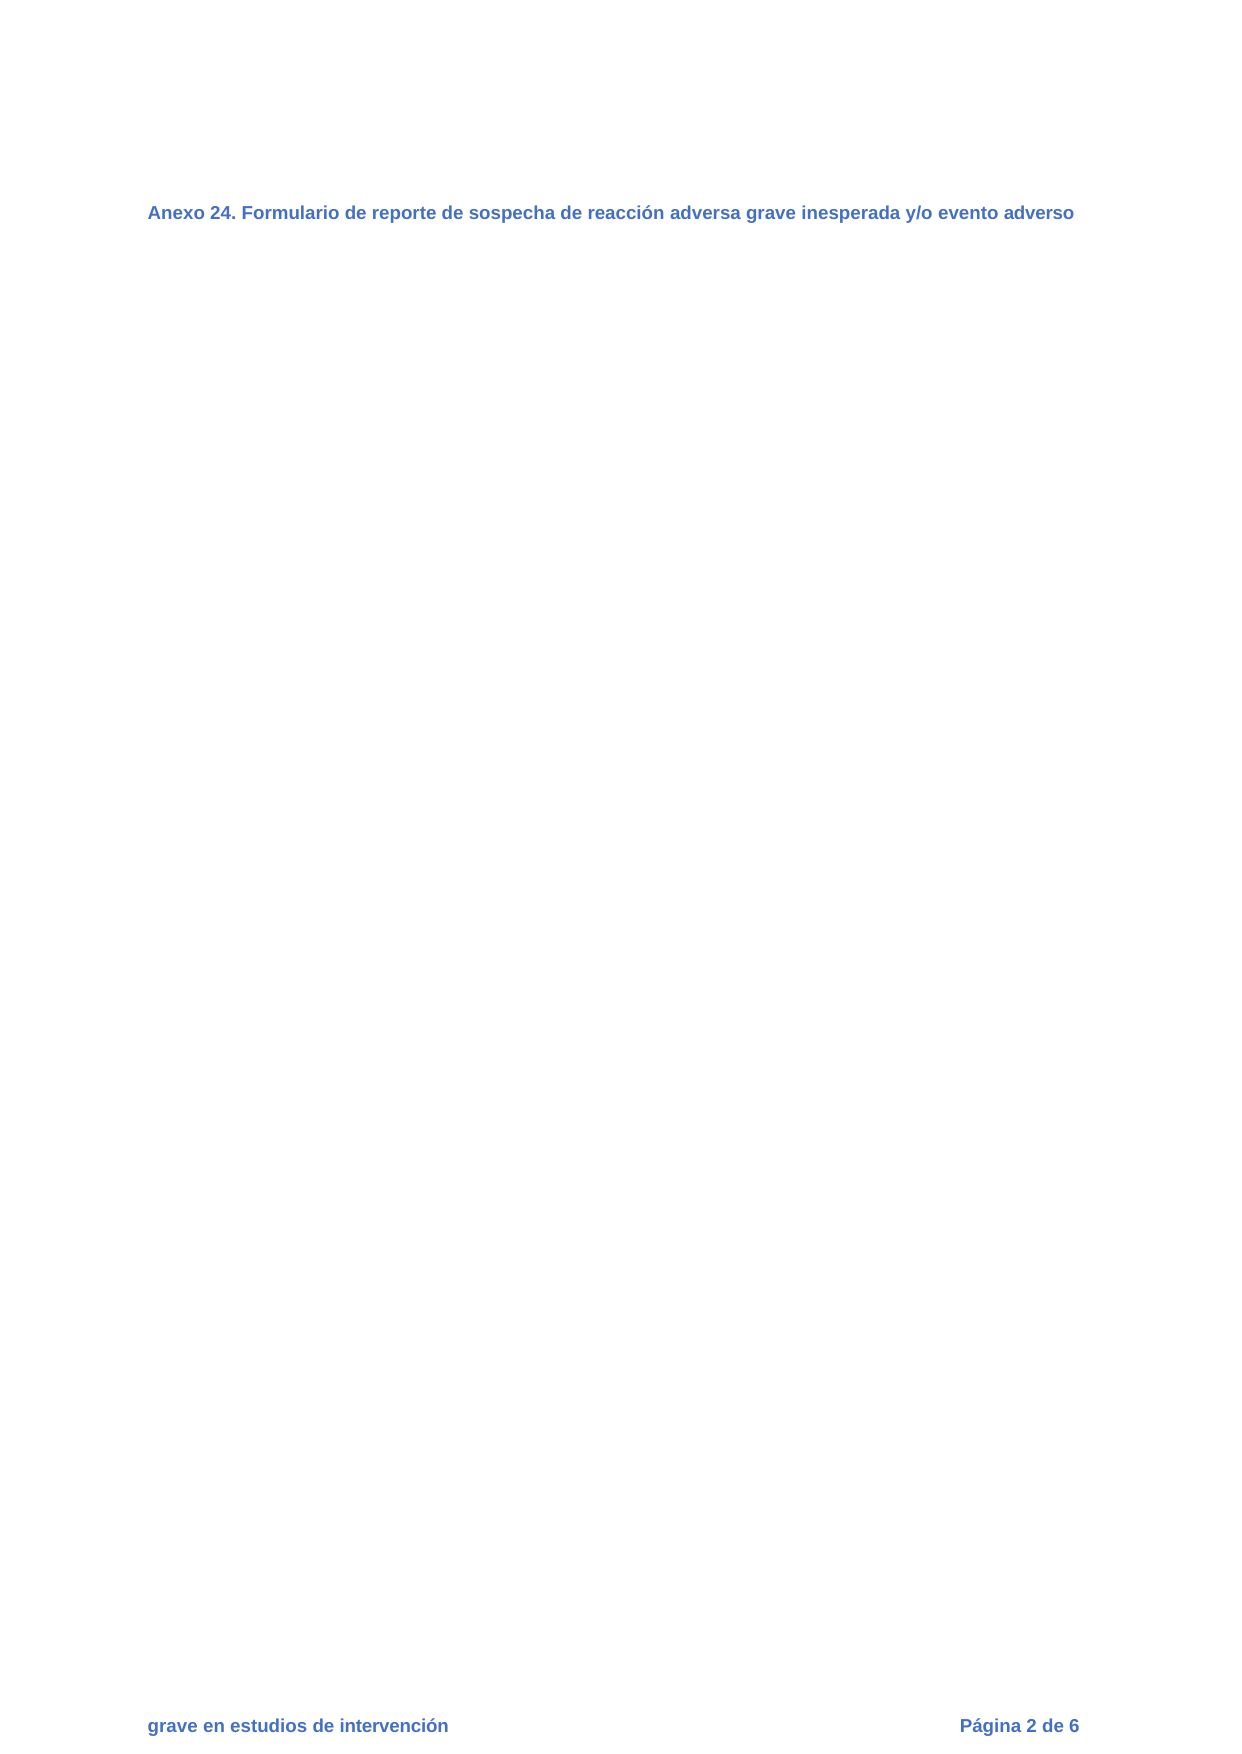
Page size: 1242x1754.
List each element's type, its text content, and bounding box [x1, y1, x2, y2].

text Anexo 24. Formulario de reporte de sospecha de reacción adversa grave inesperada y/o evento adverso [147, 202, 1158, 224]
